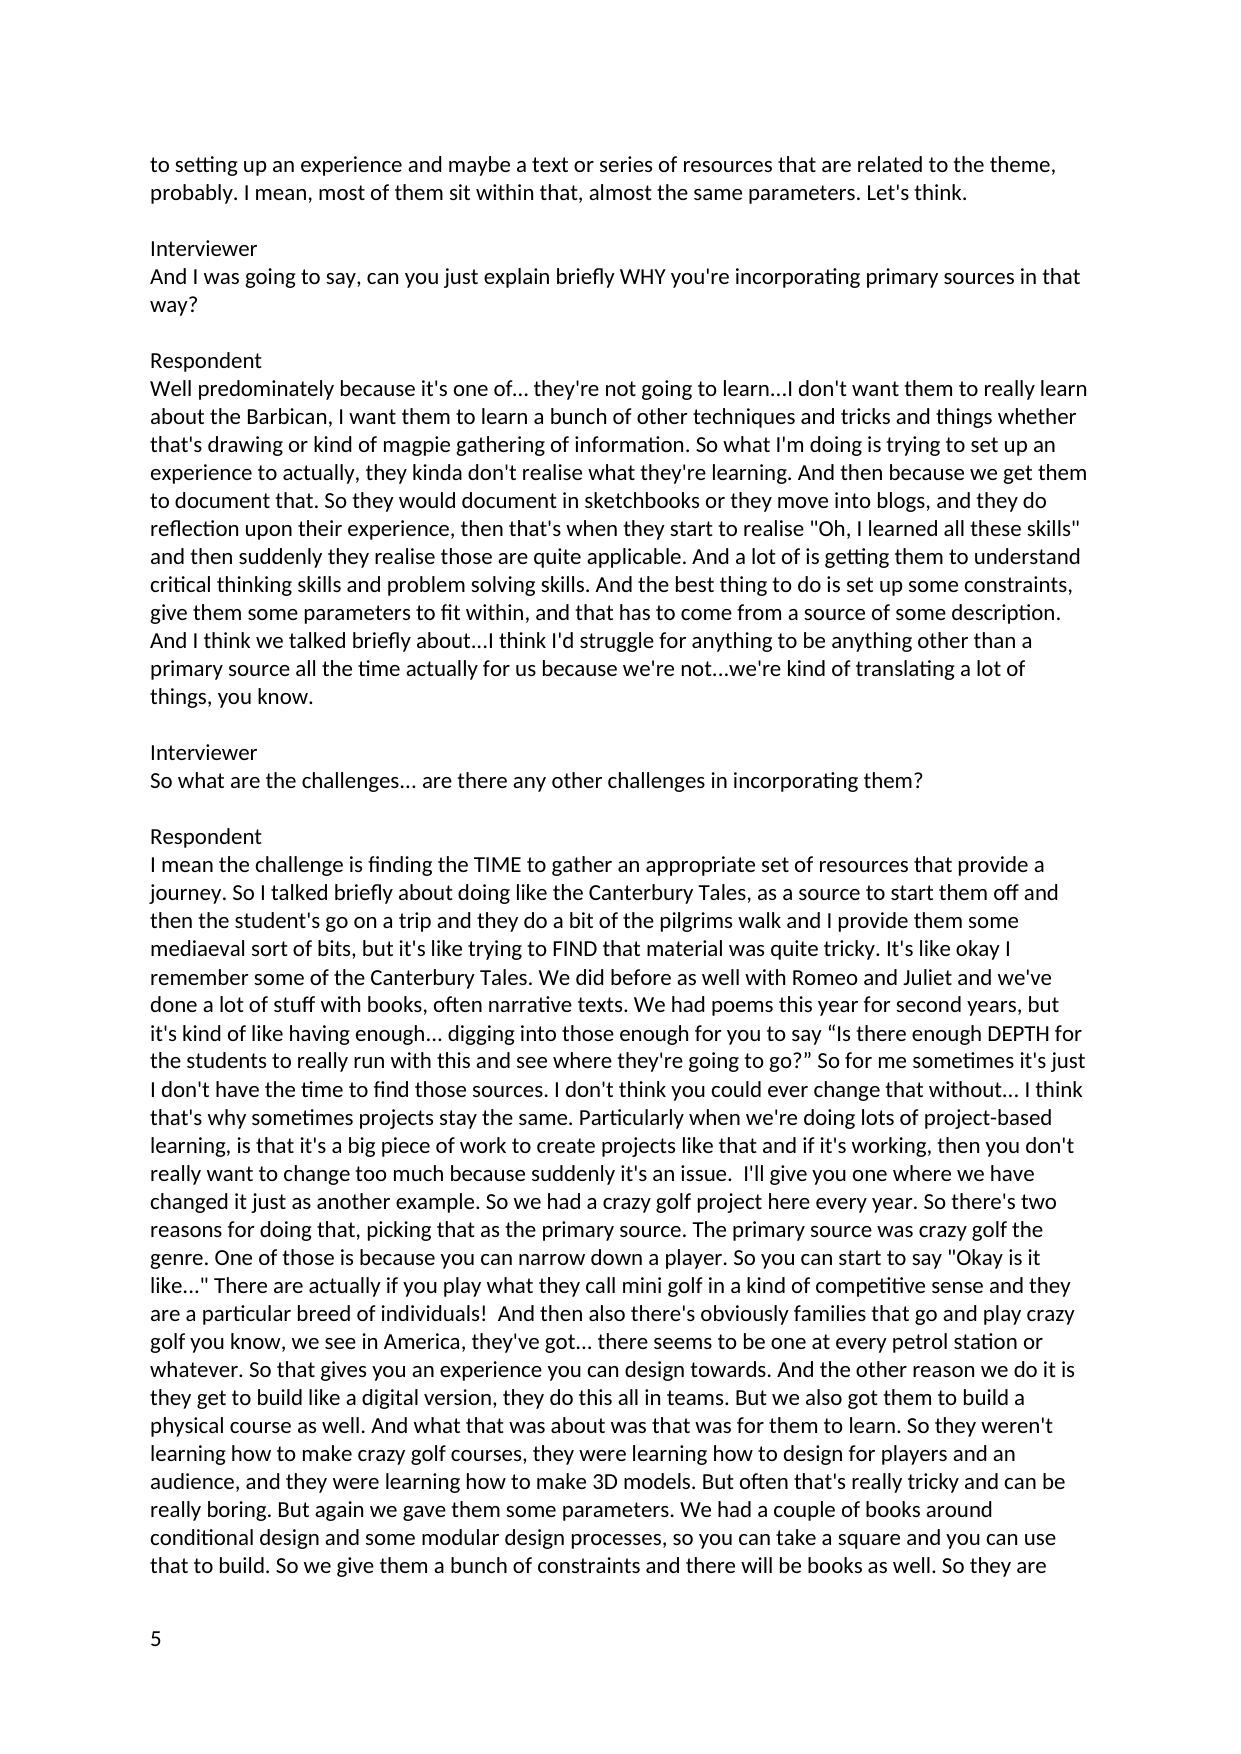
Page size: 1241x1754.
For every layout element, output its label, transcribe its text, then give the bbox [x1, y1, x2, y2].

text Interviewer [150, 738, 1090, 766]
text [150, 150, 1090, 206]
text Respondent [150, 822, 1090, 851]
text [150, 851, 1090, 1579]
text So what are the challenges... are there any other challenges in incorporating them? [150, 766, 1090, 794]
text Interviewer [150, 234, 1090, 262]
text Well predominately because it's one of… they're not going to learn...I don't want them to really learn about the Barbican, I want them to learn a bunch of other techniques and tricks and things whether that's drawing or kind of magpie gathering of information. So what I'm doing is trying to set up an experience to actually, they kinda don't realise what they're learning. And then because we get them to document that. So they would document in sketchbooks or they move into blogs, and they do reflection upon their experience, then that's when they start to realise "Oh, I learned all these skills" and then suddenly they realise those are quite applicable. And a lot of is getting them to understand critical thinking skills and problem solving skills. And the best thing to do is set up some constraints, give them some parameters to fit within, and that has to come from a source of some description. And I think we talked briefly about...I think I'd struggle for anything to be anything other than a primary source all the time actually for us because we're not...we're kind of translating a lot of things, you know. [150, 374, 1090, 710]
text And I was going to say, can you just explain briefly WHY you're incorporating primary sources in that way? [150, 262, 1090, 318]
text Respondent [150, 346, 1090, 374]
